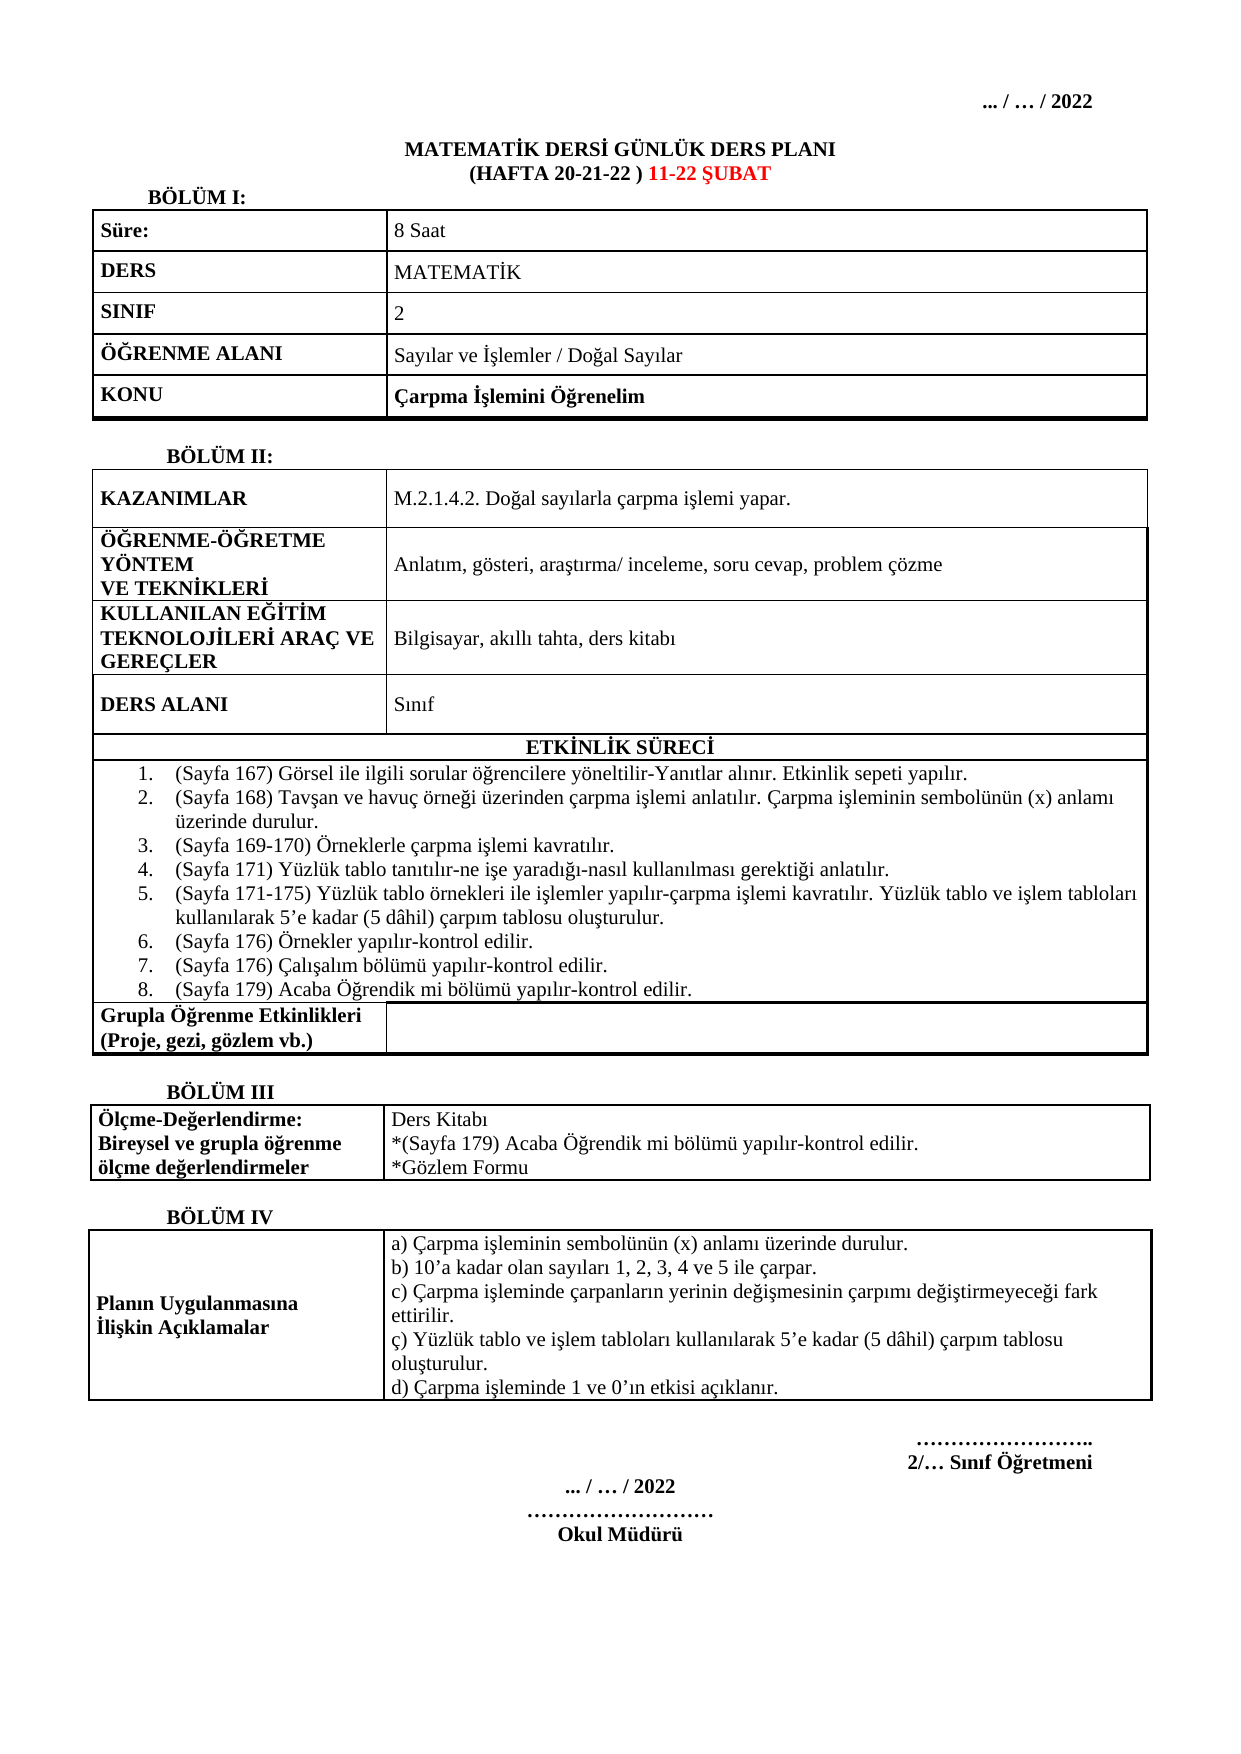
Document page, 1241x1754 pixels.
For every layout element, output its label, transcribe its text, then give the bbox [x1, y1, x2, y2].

text MATEMATİK DERSİ GÜNLÜK DERS PLANI [148, 137, 1092, 161]
table_header Ölçme-Değerlendirme: Bireysel ve grupla öğrenme ölçme değerlendirmeler [92, 1106, 383, 1179]
text Okul Müdürü [148, 1522, 1092, 1546]
text BÖLÜM II: [148, 444, 1092, 468]
text ……………………… [148, 1498, 1092, 1522]
text …………………….. [148, 1426, 1092, 1449]
table_cell Anlatım, gösteri, araştırma/ inceleme, soru cevap, problem çözme [387, 528, 1146, 600]
table_cell Sayılar ve İşlemler / Doğal Sayılar [388, 335, 1146, 374]
subtitle BÖLÜM III [148, 1080, 1092, 1104]
table_header Süre: [94, 211, 386, 250]
table_cell Bilgisayar, akıllı tahta, ders kitabı [387, 601, 1146, 673]
table_cell DERS [94, 252, 386, 292]
table_cell 2 [388, 293, 1146, 333]
text ... / … / 2022 [148, 1474, 1092, 1498]
table_cell MATEMATİK [388, 252, 1146, 292]
text ... / … / 2022 [148, 89, 1092, 113]
table_header 8 Saat [388, 211, 1146, 250]
text BÖLÜM I: [148, 185, 1092, 209]
table_cell [387, 1004, 1146, 1052]
table_header M.2.1.4.2. Doğal sayılarla çarpma işlemi yapar. [387, 470, 1147, 527]
table_cell Çarpma İşlemini Öğrenelim [388, 376, 1146, 416]
table_cell ETKİNLİK SÜRECİ [94, 735, 1146, 759]
table_cell SINIF [94, 293, 386, 333]
table_header a) Çarpma işleminin sembolünün (x) anlamı üzerinde durulur. b) 10’a kadar olan sayıları 1, 2, 3, 4 ve 5 ile çarpar. c) Çarpma işleminde çarpanların yerinin değişmesinin çarpımı değiştirmeyeceği fark ettirilir. ç) Yüzlük tablo ve işlem tabloları kullanılarak 5’e kadar (5 dâhil) çarpım tablosu oluşturulur. d) Çarpma işleminde 1 ve 0’ın etkisi açıklanır. [385, 1231, 1150, 1399]
table_cell KONU [94, 376, 386, 416]
text (HAFTA 20-21-22 ) 11-22 ŞUBAT [148, 161, 1092, 185]
table_header Planın Uygulanmasına İlişkin Açıklamalar [90, 1231, 383, 1399]
table_cell (Sayfa 167) Görsel ile ilgili sorular öğrencilere yöneltilir-Yanıtlar alınır. Etkinlik sepeti yapılır. (Sayfa 168) Tavşan ve havuç örneği üzerinden çarpma işlemi anlatılır. Çarpma işleminin sembolünün (x) anlamı üzerinde durulur. (Sayfa 169-170) Örneklerle çarpma işlemi kavratılır. (Sayfa 171) Yüzlük tablo tanıtılır-ne işe yaradığı-nasıl kullanılması gerektiği anlatılır. (Sayfa 171-175) Yüzlük tablo örnekleri ile işlemler yapılır-çarpma işlemi kavratılır. Yüzlük tablo ve işlem tabloları kullanılarak 5’e kadar (5 dâhil) çarpım tablosu oluşturulur. (Sayfa 176) Örnekler yapılır-kontrol edilir. (Sayfa 176) Çalışalım bölümü yapılır-kontrol edilir. (Sayfa 179) Acaba Öğrendik mi bölümü yapılır-kontrol edilir. [94, 761, 1146, 1001]
table_cell Grupla Öğrenme Etkinlikleri (Proje, gezi, gözlem vb.) [94, 1003, 386, 1052]
table_cell KULLANILAN EĞİTİM TEKNOLOJİLERİ ARAÇ VE GEREÇLER [93, 601, 386, 673]
table_cell Sınıf [387, 675, 1146, 733]
table_header Ders Kitabı *(Sayfa 179) Acaba Öğrendik mi bölümü yapılır-kontrol edilir. *Gözlem Formu [385, 1106, 1149, 1179]
table_cell DERS ALANI [94, 675, 386, 733]
text 2/… Sınıf Öğretmeni [148, 1449, 1092, 1474]
table_cell ÖĞRENME ALANI [94, 335, 386, 374]
table_cell ÖĞRENME-ÖĞRETME YÖNTEM VE TEKNİKLERİ [93, 528, 386, 600]
table_header KAZANIMLAR [93, 470, 386, 527]
subtitle BÖLÜM IV [148, 1205, 1092, 1229]
